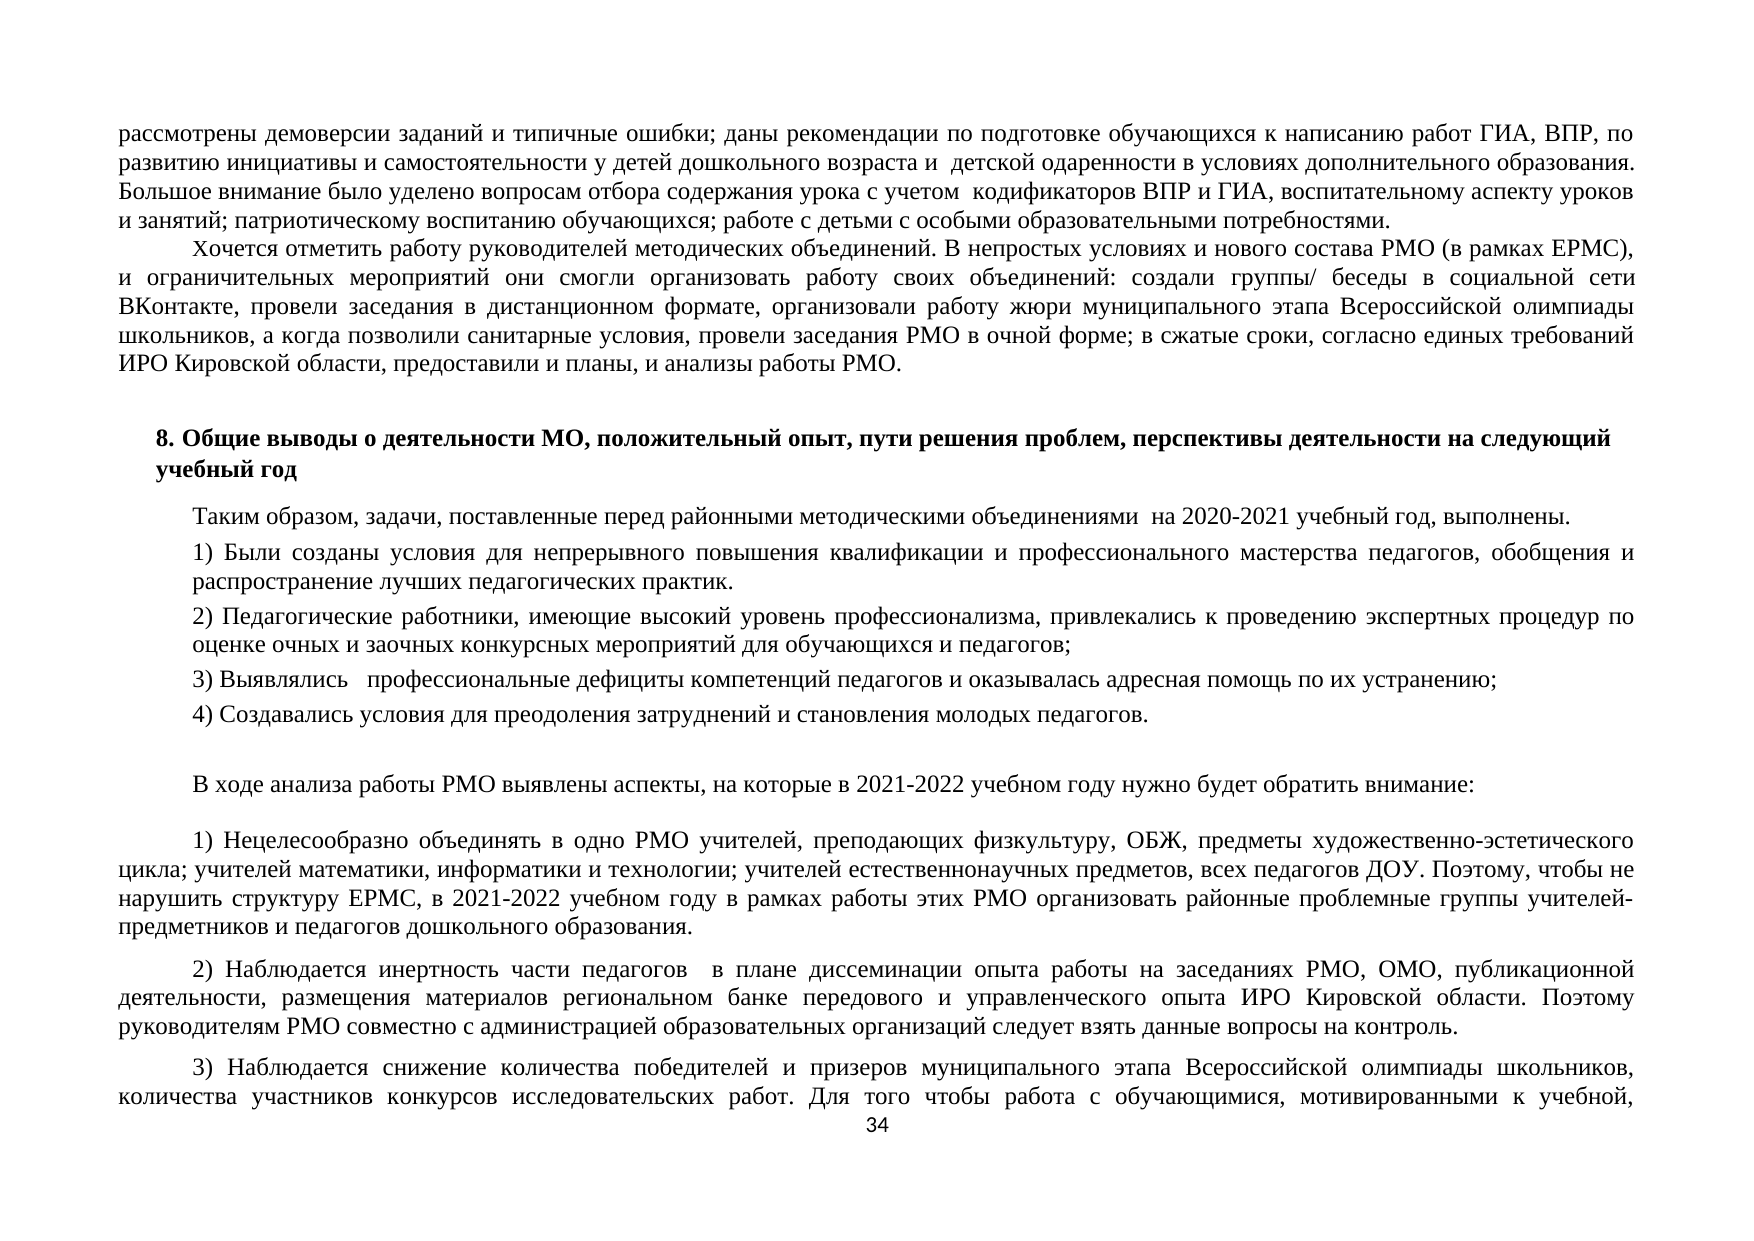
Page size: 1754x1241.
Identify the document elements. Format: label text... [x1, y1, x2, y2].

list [118, 1052, 1636, 1110]
text Хочется отметить работу руководителей методических объединений. В непростых условиях и нового состава РМО (в рамках ЕРМС), и ограничительных мероприятий они смогли организовать работу своих объединений: создали группы/ беседы в социальной сети ВКонтакте, провели заседания в дистанционном формате, организовали работу жюри муниципального этапа Всероссийской олимпиады школьников, а когда позволили санитарные условия, провели заседания РМО в очной форме; в сжатые сроки, согласно единых требований ИРО Кировской области, предоставили и планы, и анализы работы РМО. [118, 233, 1636, 377]
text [118, 118, 1636, 233]
list 2) Наблюдается инертность части педагогов в плане диссеминации опыта работы на заседаниях РМО, ОМО, публикационной деятельности, размещения материалов региональном банке передового и управленческого опыта ИРО Кировской области. Поэтому руководителям РМО совместно с администрацией образовательных организаций следует взять данные вопросы на контроль. [118, 954, 1636, 1040]
text 3) Выявлялись профессиональные дефициты компетенций педагогов и оказывалась адресная помощь по их устранению; [192, 664, 1636, 693]
list 1) Нецелесообразно объединять в одно РМО учителей, преподающих физкультуру, ОБЖ, предметы художественно-эстетического цикла; учителей математики, информатики и технологии; учителей естественнонаучных предметов, всех педагогов ДОУ. Поэтому, чтобы не нарушить структуру ЕРМС, в 2021-2022 учебном году в рамках работы этих РМО организовать районные проблемные группы учителей-предметников и педагогов дошкольного образования. [118, 825, 1636, 940]
list В ходе анализа работы РМО выявлены аспекты, на которые в 2021-2022 учебном году нужно будет обратить внимание: [118, 769, 1636, 798]
text 4) Создавались условия для преодоления затруднений и становления молодых педагогов. [192, 699, 1636, 728]
text Таким образом, задачи, поставленные перед районными методическими объединениями на 2020-2021 учебный год, выполнены. [118, 501, 1636, 530]
text 2) Педагогические работники, имеющие высокий уровень профессионализма, привлекались к проведению экспертных процедур по оценке очных и заочных конкурсных мероприятий для обучающихся и педагогов; [192, 601, 1636, 658]
text 1) Были созданы условия для непрерывного повышения квалификации и профессионального мастерства педагогов, обобщения и распространение лучших педагогических практик. [192, 537, 1636, 594]
text 8. Общие выводы о деятельности МО, положительный опыт, пути решения проблем, перспективы деятельности на следующий учебный год [156, 423, 1636, 483]
